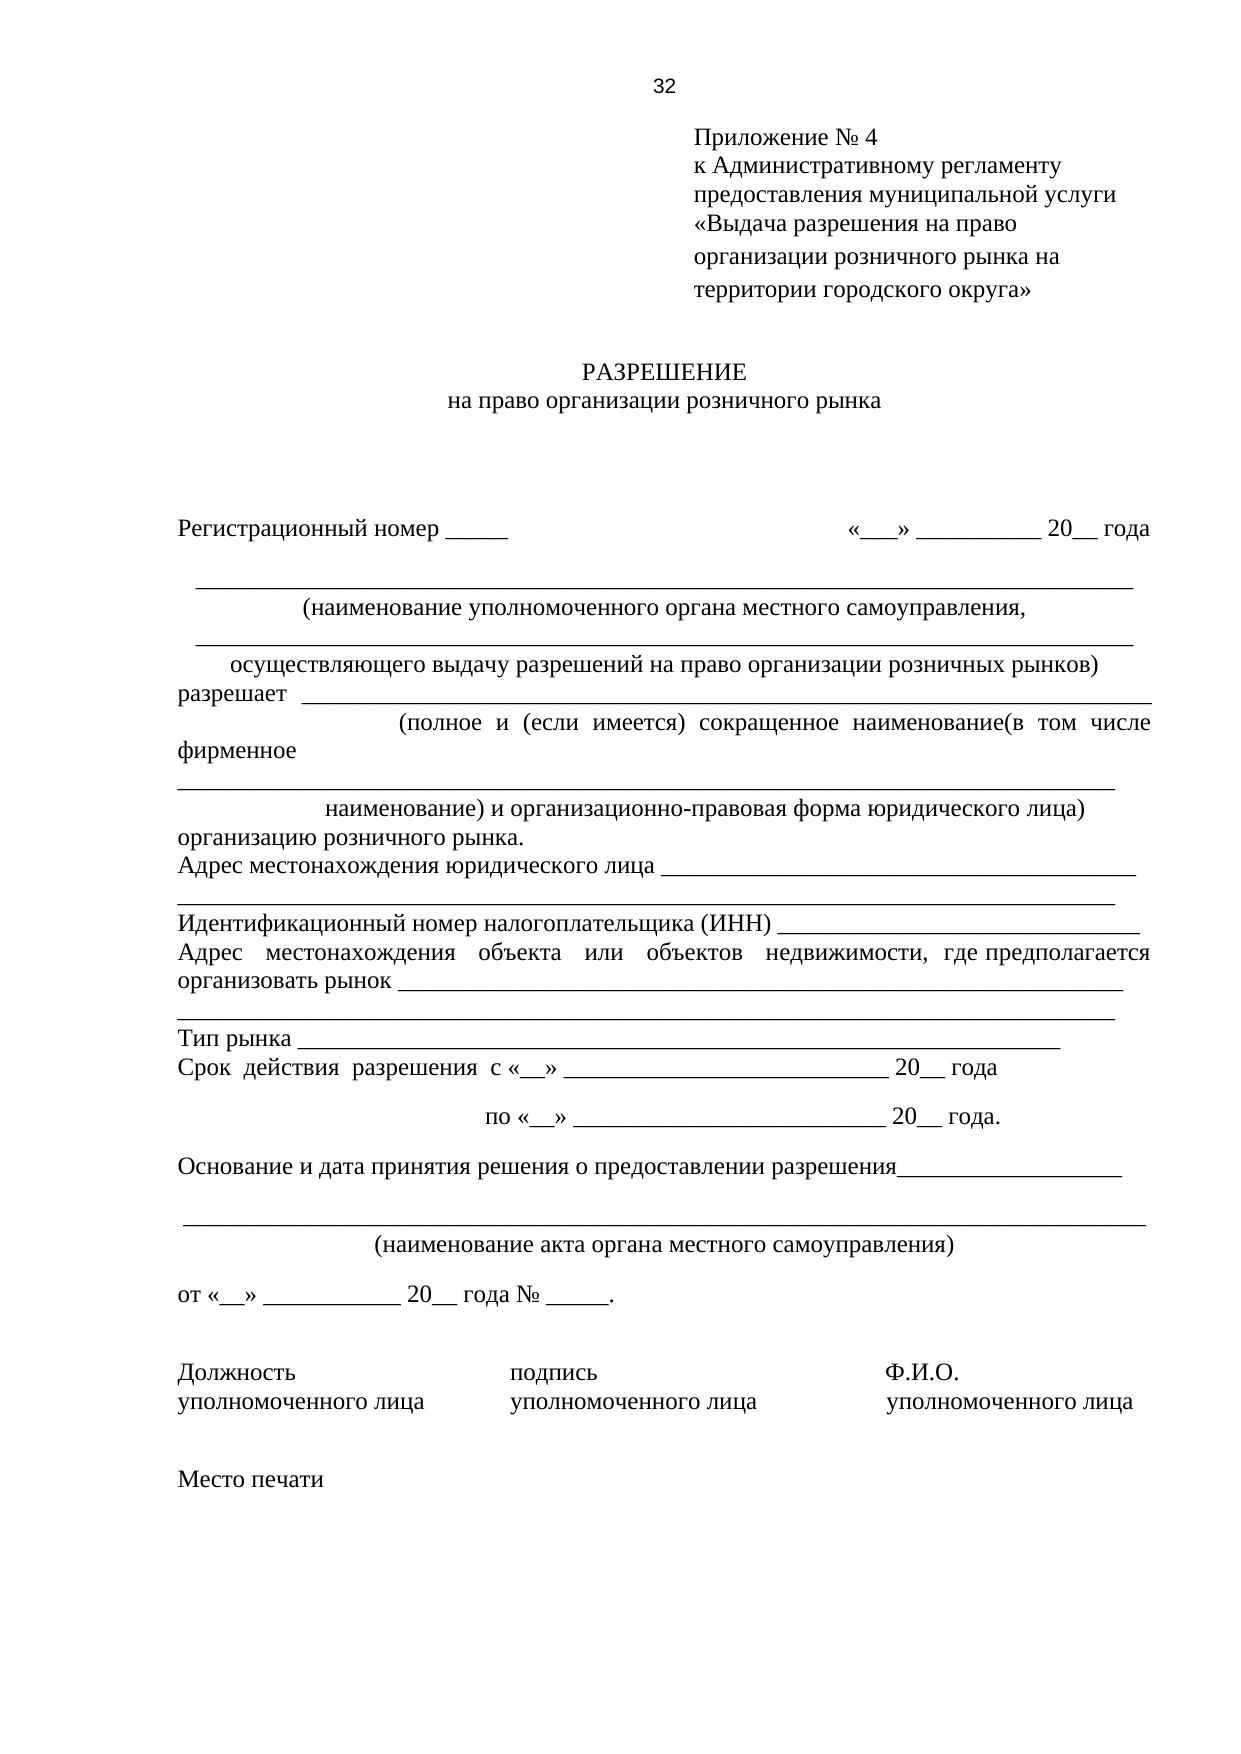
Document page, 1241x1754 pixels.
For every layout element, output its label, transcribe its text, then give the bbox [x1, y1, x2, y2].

text к Административному регламенту [177, 151, 1152, 179]
text ___________________________________________________________________________ [177, 879, 1152, 908]
text разрешает ____________________________________________________________________ (полное и (если имеется) сокращенное наименование(в том числе фирменное [177, 678, 1152, 764]
text наименование) и организационно-правовая форма юридического лица) [177, 793, 1152, 822]
text от «__» ___________ 20__ года № _____. [177, 1279, 1152, 1307]
text по «__» _________________________ 20__ года. [177, 1101, 1152, 1130]
text «Выдача разрешения на право организации розничного рынка на территории городского округа» [177, 208, 1152, 303]
text ___________________________________________________________________________ [177, 994, 1152, 1023]
text Должность подпись Ф.И.О. [177, 1357, 1152, 1386]
text Срок действия разрешения с «__» __________________________ 20__ года [177, 1052, 1152, 1080]
text РАЗРЕШЕНИЕ [177, 357, 1152, 385]
text ___________________________________________________________________________ [177, 764, 1152, 793]
text Адрес местонахождения юридического лица ______________________________________ [177, 850, 1152, 879]
text Приложение № 4 [177, 122, 1152, 151]
text Место печати [177, 1464, 1152, 1493]
text организацию розничного рынка. [177, 822, 1152, 850]
text _____________________________________________________________________________ (наименование акта органа местного самоуправления) [177, 1200, 1152, 1258]
text Тип рынка _____________________________________________________________ [177, 1023, 1152, 1052]
text Основание и дата принятия решения о предоставлении разрешения__________________ [177, 1151, 1152, 1179]
text Регистрационный номер _____ «___» __________ 20__ года [177, 513, 1152, 542]
text Адрес местонахождения объекта или объектов недвижимости, где предполагается организовать рынок __________________________________________________________ [177, 937, 1152, 994]
text ___________________________________________________________________________ (наименование уполномоченного органа местного самоуправления, ___________________________________________________________________________ осуществляющего выдачу разрешений на право организации розничных рынков) [177, 563, 1152, 678]
text предоставления муниципальной услуги [177, 179, 1152, 208]
text уполномоченного лица уполномоченного лица уполномоченного лица [177, 1386, 1152, 1414]
text Идентификационный номер налогоплательщика (ИНН) _____________________________ [177, 908, 1152, 937]
text на право организации розничного рынка [177, 385, 1152, 414]
